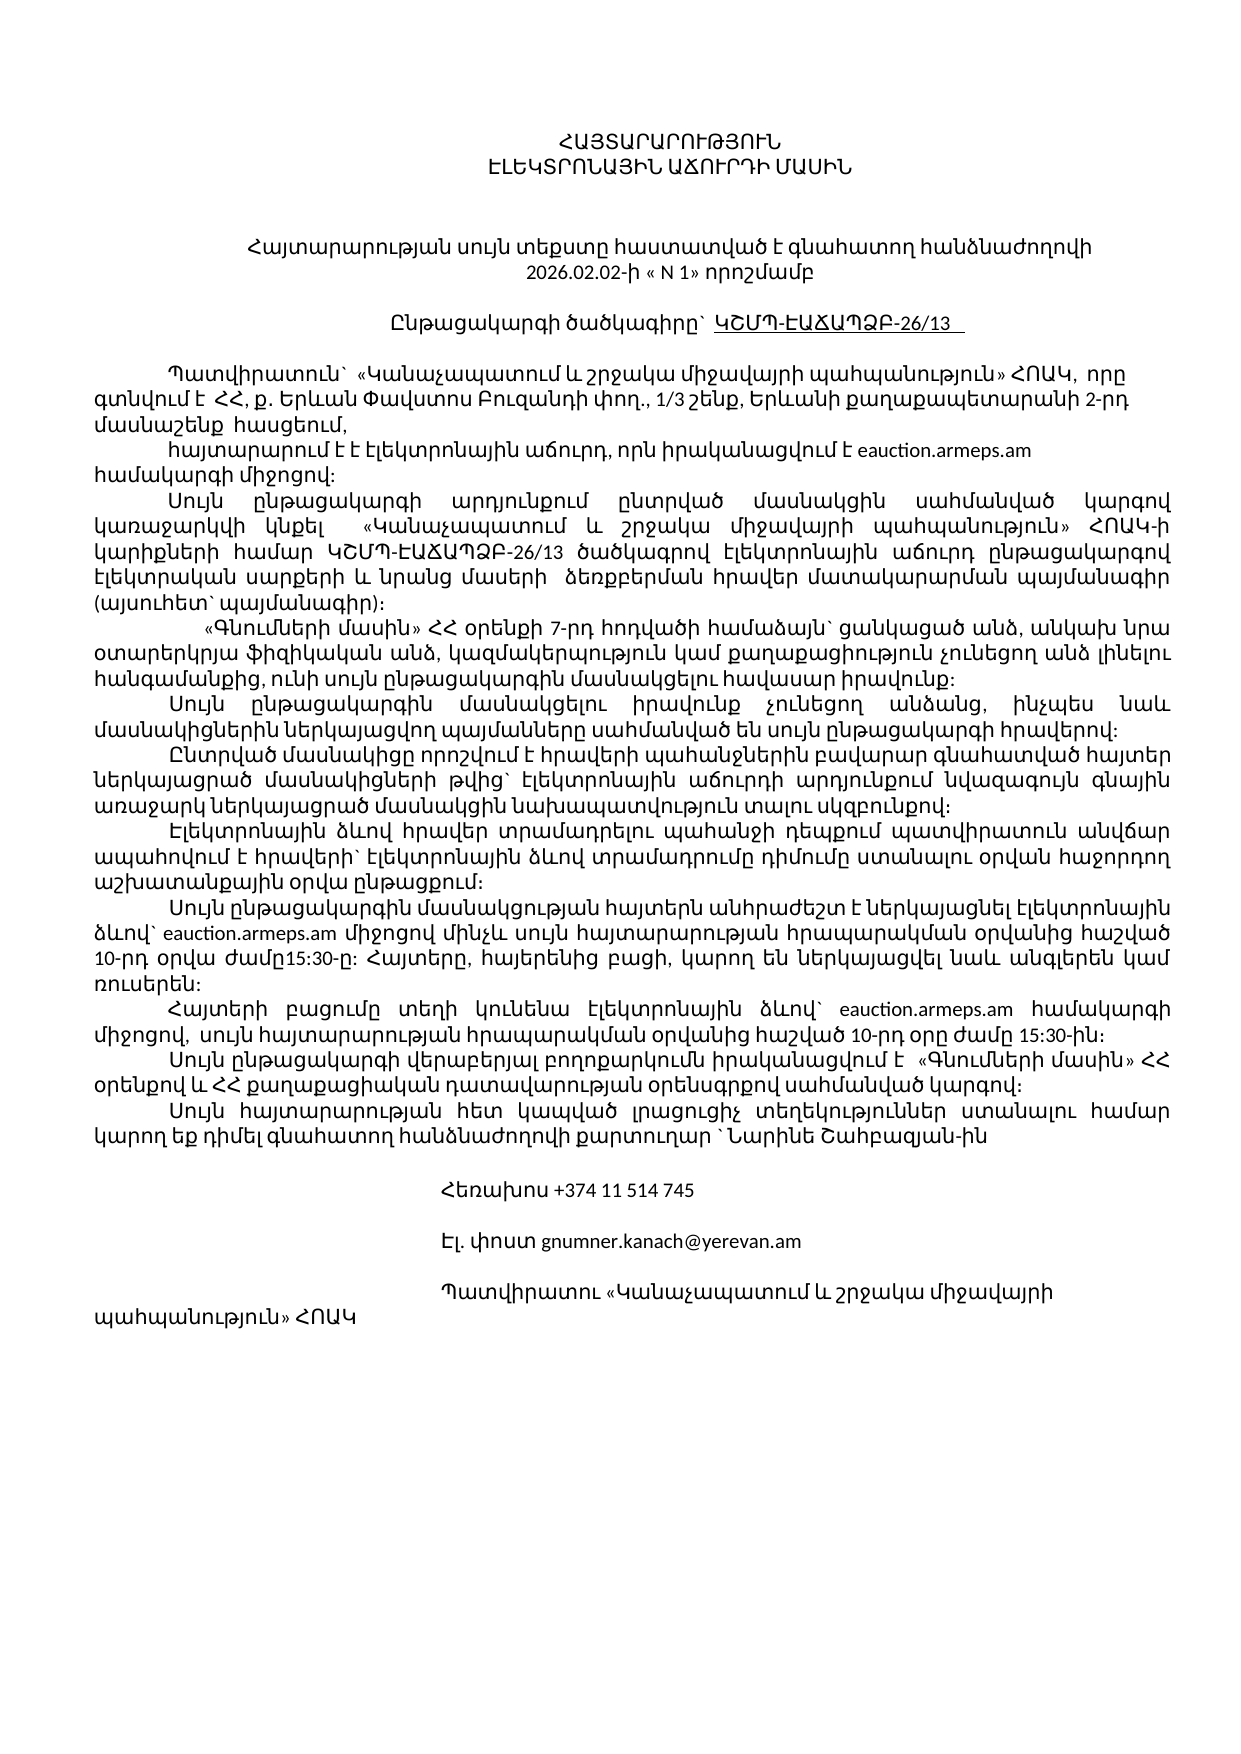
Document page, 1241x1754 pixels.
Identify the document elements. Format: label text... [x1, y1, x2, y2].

text 2026.02.02 -ի « N 1» որոշմամբ [94, 259, 1171, 285]
text Հեռախոս +374 11 514 745 [94, 1177, 1171, 1203]
text Ընթացակարգի ծածկագիրը` ԿՇՄՊ-ԷԱՃԱՊՁԲ-26/13 [94, 310, 1171, 336]
text «Գնումների մասին» ՀՀ օրենքի 7-րդ հոդվածի համաձայն` ցանկացած անձ, անկախ նրա օտարերկրյա ֆիզիկական անձ, կազմակերպություն կամ քաղաքացիություն չունեցող անձ լինելու հանգամանքից, ունի սույն ընթացակարգին մասնակցելու հավասար իրավունք: [94, 615, 1171, 691]
text Պատվիրատու «Կանաչապատում և շրջակա միջավայրի պահպանություն» ՀՈԱԿ [94, 1279, 1171, 1330]
text Սույն ընթացակարգի վերաբերյալ բողոքարկումն իրականացվում է «Գնումների մասին» ՀՀ օրենքով և ՀՀ քաղաքացիական դատավարության օրենսգրքով սահմանված կարգով։ [94, 1047, 1171, 1098]
text Սույն ընթացակարգին մասնակցության հայտերն անհրաժեշտ է ներկայացնել էլեկտրոնային ձևով` eauction.armeps.am միջոցով մինչև սույն հայտարարության հրապարակման օրվանից հաշված 10-րդ օրվա ժամը15:30-ը: Հայտերը, հայերենից բացի, կարող են ներկայացվել նաև անգլերեն կամ ռուսերեն: [94, 895, 1171, 996]
text Էլեկտրոնային ձևով հրավեր տրամադրելու պահանջի դեպքում պատվիրատուն անվճար ապահովում է հրավերի` էլեկտրոնային ձևով տրամադրումը դիմումը ստանալու օրվան հաջորդող աշխատանքային օրվա ընթացքում։ [94, 818, 1171, 895]
text Պատվիրատուն` «Կանաչապատում և շրջակա միջավայրի պահպանություն» ՀՈԱԿ, որը գտնվում է ՀՀ, ք․ Երևան Փավստոս Բուզանդի փող., 1/3 շենք, Երևանի քաղաքապետարանի 2-րդ մասնաշենք հասցեում, [94, 361, 1171, 437]
text Սույն ընթացակարգին մասնակցելու իրավունք չունեցող անձանց, ինչպես նաև մասնակիցներին ներկայացվող պայմանները սահմանված են սույն ընթացակարգի հրավերով: [94, 691, 1171, 742]
text Սույն ընթացակարգի արդյունքում ընտրված մասնակցին սահմանված կարգով կառաջարկվի կնքել «Կանաչապատում և շրջակա միջավայրի պահպանություն» ՀՈԱԿ-ի կարիքների համար ԿՇՄՊ-ԷԱՃԱՊՁԲ-26/13 ծածկագրով էլեկտրոնային աճուրդ ընթացակարգով էլեկտրական սարքերի և նրանց մասերի ձեռքբերման հրավեր մատակարարման պայմանագիր (այսուհետ` պայմանագիր)։ [94, 488, 1171, 615]
text ՀԱՅՏԱՐԱՐՈՒԹՅՈՒՆ [94, 129, 1171, 154]
text Հայտարարության սույն տեքստը հաստատված է գնահատող հանձնաժողովի [94, 234, 1171, 259]
text Էլ. փոստ gnumner.kanach@yerevan.am [94, 1228, 1171, 1253]
text Ընտրված մասնակիցը որոշվում է հրավերի պահանջներին բավարար գնահատված հայտեր ներկայացրած մասնակիցների թվից` էլեկտրոնային աճուրդի արդյունքում նվազագույն գնային առաջարկ ներկայացրած մասնակցին նախապատվություն տալու սկզբունքով։ [94, 742, 1171, 818]
text Սույն հայտարարության հետ կապված լրացուցիչ տեղեկություններ ստանալու համար կարող եք դիմել գնահատող հանձնաժողովի քարտուղար ` Նարինե Շահբազյան-ին [94, 1098, 1171, 1149]
text հայտարարում է է էլեկտրոնային աճուրդ, որն իրականացվում է eauction.armeps.am համակարգի միջոցով: [94, 437, 1171, 488]
text Հայտերի բացումը տեղի կունենա էլեկտրոնային ձևով` eauction.armeps.am համակարգի միջոցով, սույն հայտարարության հրապարակման օրվանից հաշված 10-րդ օրը ժամը 15:30-ին։ [94, 996, 1171, 1047]
text ԷԼԵԿՏՐՈՆԱՅԻՆ ԱՃՈՒՐԴԻ ՄԱՍԻՆ [94, 154, 1171, 180]
